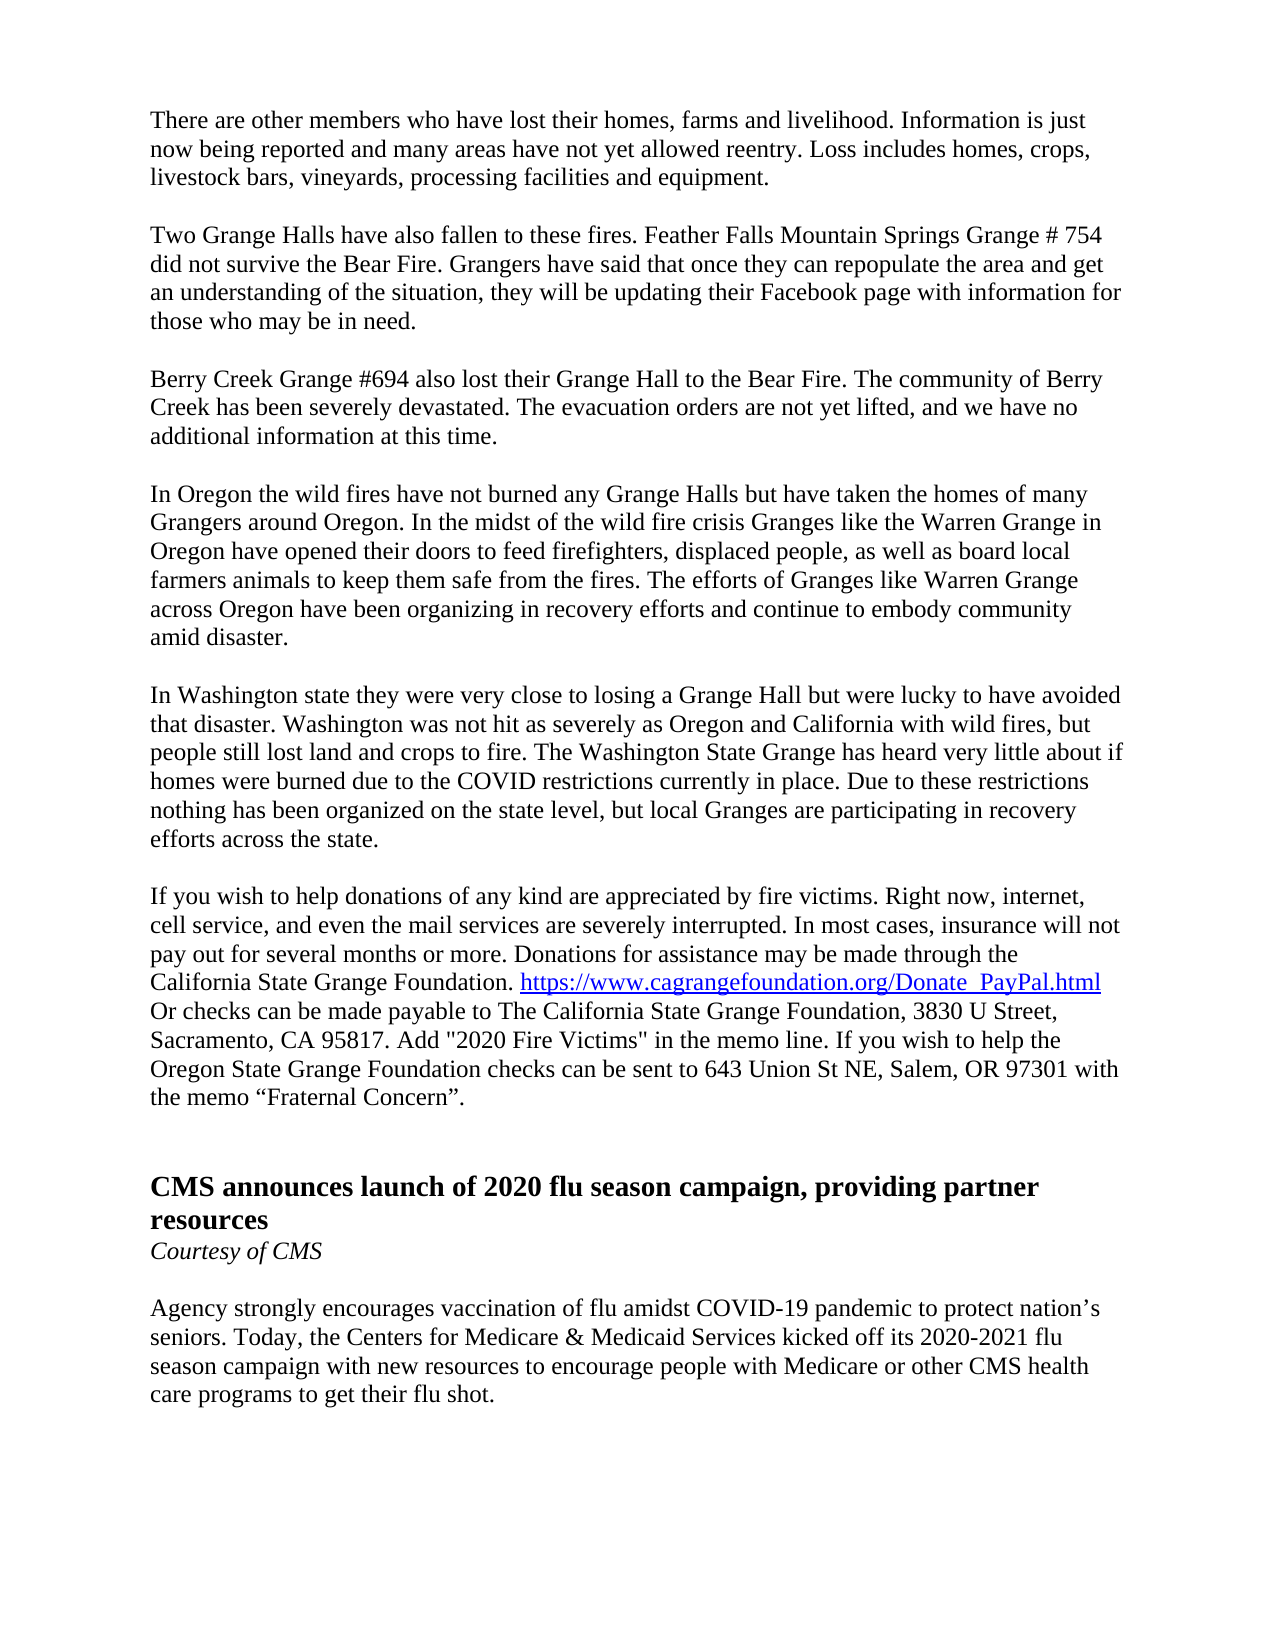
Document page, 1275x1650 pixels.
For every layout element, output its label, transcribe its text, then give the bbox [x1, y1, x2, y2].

text Courtesy of CMS [150, 1236, 1125, 1264]
text CMS announces launch of 2020 flu season campaign, providing partner resources [150, 1169, 1125, 1236]
text Agency strongly encourages vaccination of flu amidst COVID-19 pandemic to protect nation’s seniors. Today, the Centers for Medicare & Medicaid Services kicked off its 2020-2021 flu season campaign with new resources to encourage people with Medicare or other CMS health care programs to get their flu shot. [150, 1293, 1125, 1408]
text In Washington state they were very close to losing a Grange Hall but were lucky to have avoided that disaster. Washington was not hit as severely as Oregon and California with wild fires, but people still lost land and crops to fire. The Washington State Grange has heard very little about if homes were burned due to the COVID restrictions currently in place. Due to these restrictions nothing has been organized on the state level, but local Granges are participating in recovery efforts across the state. [150, 680, 1125, 852]
text Or checks can be made payable to The California State Grange Foundation, 3830 U Street, Sacramento, CA 95817. Add "2020 Fire Victims" in the memo line. If you wish to help the Oregon State Grange Foundation checks can be sent to 643 Union St NE, Salem, OR 97301 with the memo “Fraternal Concern”. [150, 996, 1125, 1111]
text Berry Creek Grange #694 also lost their Grange Hall to the Bear Fire. The community of Berry Creek has been severely devastated. The evacuation orders are not yet lifted, and we have no additional information at this time. [150, 364, 1125, 450]
text In Oregon the wild fires have not burned any Grange Halls but have taken the homes of many Grangers around Oregon. In the midst of the wild fire crisis Granges like the Warren Grange in Oregon have opened their doors to feed firefighters, displaced people, as well as board local farmers animals to keep them safe from the fires. The efforts of Granges like Warren Grange across Oregon have been organizing in recovery efforts and continue to embody community amid disaster. [150, 479, 1125, 651]
text Two Grange Halls have also fallen to these fires. Feather Falls Mountain Springs Grange # 754 did not survive the Bear Fire. Grangers have said that once they can repopulate the area and get an understanding of the situation, they will be updating their Facebook page with information for those who may be in need. [150, 220, 1125, 335]
text If you wish to help donations of any kind are appreciated by fire victims. Right now, internet, cell service, and even the mail services are severely interrupted. In most cases, insurance will not pay out for several months or more. Donations for assistance may be made through the California State Grange Foundation. https://www.cagrangefoundation.org/Donate_PayPal.html [150, 881, 1125, 996]
text There are other members who have lost their homes, farms and livelihood. Information is just now being reported and many areas have not yet allowed reentry. Loss includes homes, crops, livestock bars, vineyards, processing facilities and equipment. [150, 105, 1125, 191]
